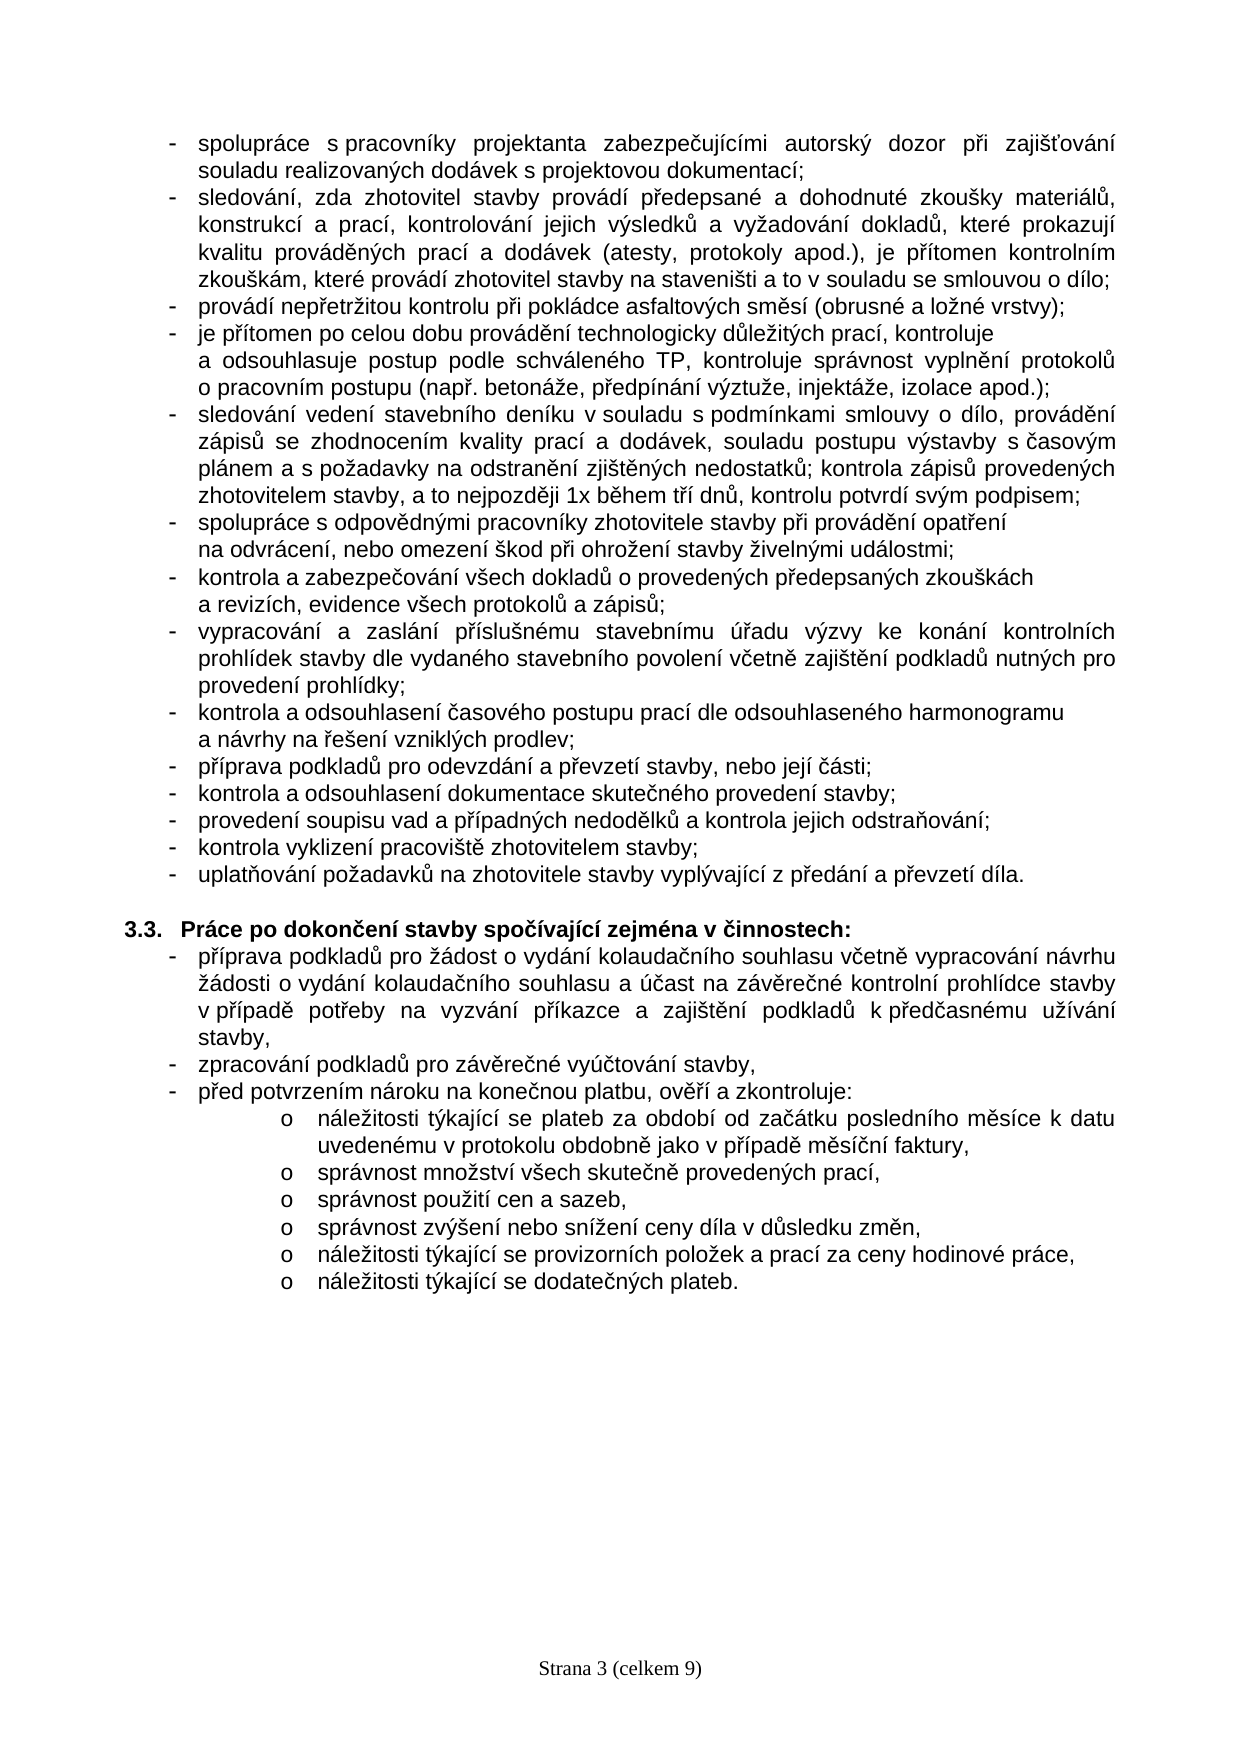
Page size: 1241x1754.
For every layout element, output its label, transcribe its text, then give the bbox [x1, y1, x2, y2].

list před potvrzením nároku na konečnou platbu, ověří a zkontroluje: [168, 1078, 1116, 1105]
list náležitosti týkající se provizorních položek a prací za ceny hodinové práce, [280, 1240, 1116, 1267]
list spolupráce s odpovědnými pracovníky zhotovitele stavby při provádění opatření na odvrácení, nebo omezení škod při ohrožení stavby živelnými událostmi; [168, 509, 1116, 563]
list je přítomen po celou dobu provádění technologicky důležitých prací, kontroluje a odsouhlasuje postup podle schváleného TP, kontroluje správnost vyplnění protokolů o pracovním postupu (např. betonáže, předpínání výztuže, injektáže, izolace apod.); [168, 319, 1116, 401]
list zpracování podkladů pro závěrečné vyúčtování stavby, [168, 1051, 1116, 1078]
list kontrola a odsouhlasení časového postupu prací dle odsouhlaseného harmonogramu a návrhy na řešení vzniklých prodlev; [168, 699, 1116, 753]
list provádí nepřetržitou kontrolu při pokládce asfaltových směsí (obrusné a ložné vrstvy); [168, 292, 1116, 319]
list správnost zvýšení nebo snížení ceny díla v důsledku změn, [280, 1213, 1116, 1240]
list provedení soupisu vad a případných nedodělků a kontrola jejich odstraňování; [168, 807, 1116, 834]
list příprava podkladů pro odevzdání a převzetí stavby, nebo její části; [168, 753, 1116, 780]
list uplatňování požadavků na zhotovitele stavby vyplývající z předání a převzetí díla. [168, 861, 1116, 888]
list příprava podkladů pro žádost o vydání kolaudačního souhlasu včetně vypracování návrhu žádosti o vydání kolaudačního souhlasu a účast na závěrečné kontrolní prohlídce stavby v případě potřeby na vyzvání příkazce a zajištění podkladů k předčasnému užívání stavby, [168, 942, 1116, 1051]
list vypracování a zaslání příslušnému stavebnímu úřadu výzvy ke konání kontrolních prohlídek stavby dle vydaného stavebního povolení včetně zajištění podkladů nutných pro provedení prohlídky; [168, 617, 1116, 699]
list sledování, zda zhotovitel stavby provádí předepsané a dohodnuté zkoušky materiálů, konstrukcí a prací, kontrolování jejich výsledků a vyžadování dokladů, které prokazují kvalitu prováděných prací a dodávek (atesty, protokoly apod.), je přítomen kontrolním zkouškám, které provádí zhotovitel stavby na staveništi a to v souladu se smlouvou o dílo; [168, 184, 1116, 292]
list správnost použití cen a sazeb, [280, 1186, 1116, 1213]
list kontrola vyklizení pracoviště zhotovitelem stavby; [168, 834, 1116, 861]
list Práce po dokončení stavby spočívající zejména v činnostech: [124, 915, 1116, 942]
list náležitosti týkající se plateb za období od začátku posledního měsíce k datu uvedenému v protokolu obdobně jako v případě měsíční faktury, [280, 1105, 1116, 1159]
list kontrola a zabezpečování všech dokladů o provedených předepsaných zkouškách a revizích, evidence všech protokolů a zápisů; [168, 563, 1116, 617]
list správnost množství všech skutečně provedených prací, [280, 1159, 1116, 1186]
list spolupráce s pracovníky projektanta zabezpečujícími autorský dozor při zajišťování souladu realizovaných dodávek s projektovou dokumentací; [168, 130, 1116, 184]
list kontrola a odsouhlasení dokumentace skutečného provedení stavby; [168, 780, 1116, 807]
list náležitosti týkající se dodatečných plateb. [280, 1267, 1116, 1294]
list sledování vedení stavebního deníku v souladu s podmínkami smlouvy o dílo, provádění zápisů se zhodnocením kvality prací a dodávek, souladu postupu výstavby s časovým plánem a s požadavky na odstranění zjištěných nedostatků; kontrola zápisů provedených zhotovitelem stavby, a to nejpozději 1x během tří dnů, kontrolu potvrdí svým podpisem; [168, 401, 1116, 509]
